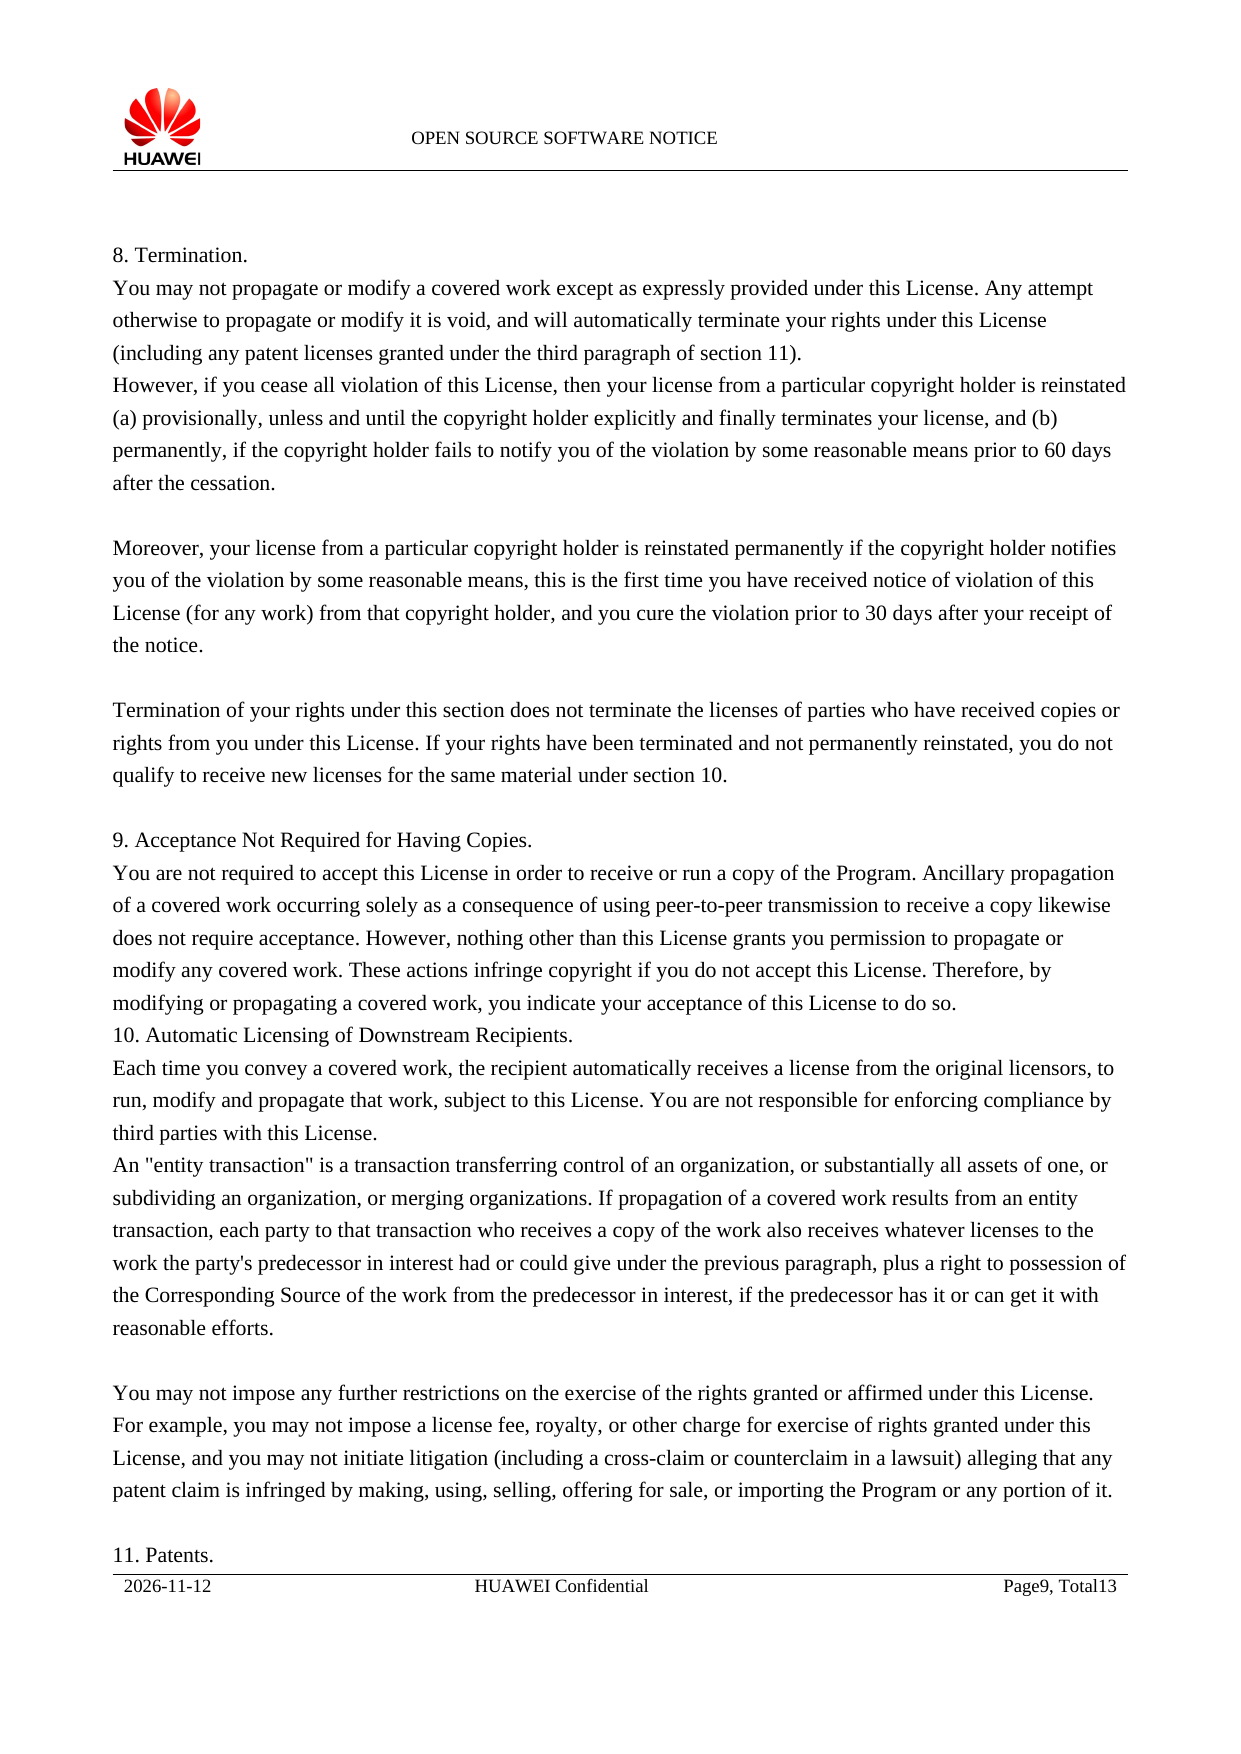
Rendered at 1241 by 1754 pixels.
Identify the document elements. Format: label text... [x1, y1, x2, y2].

picture [124, 88, 201, 165]
